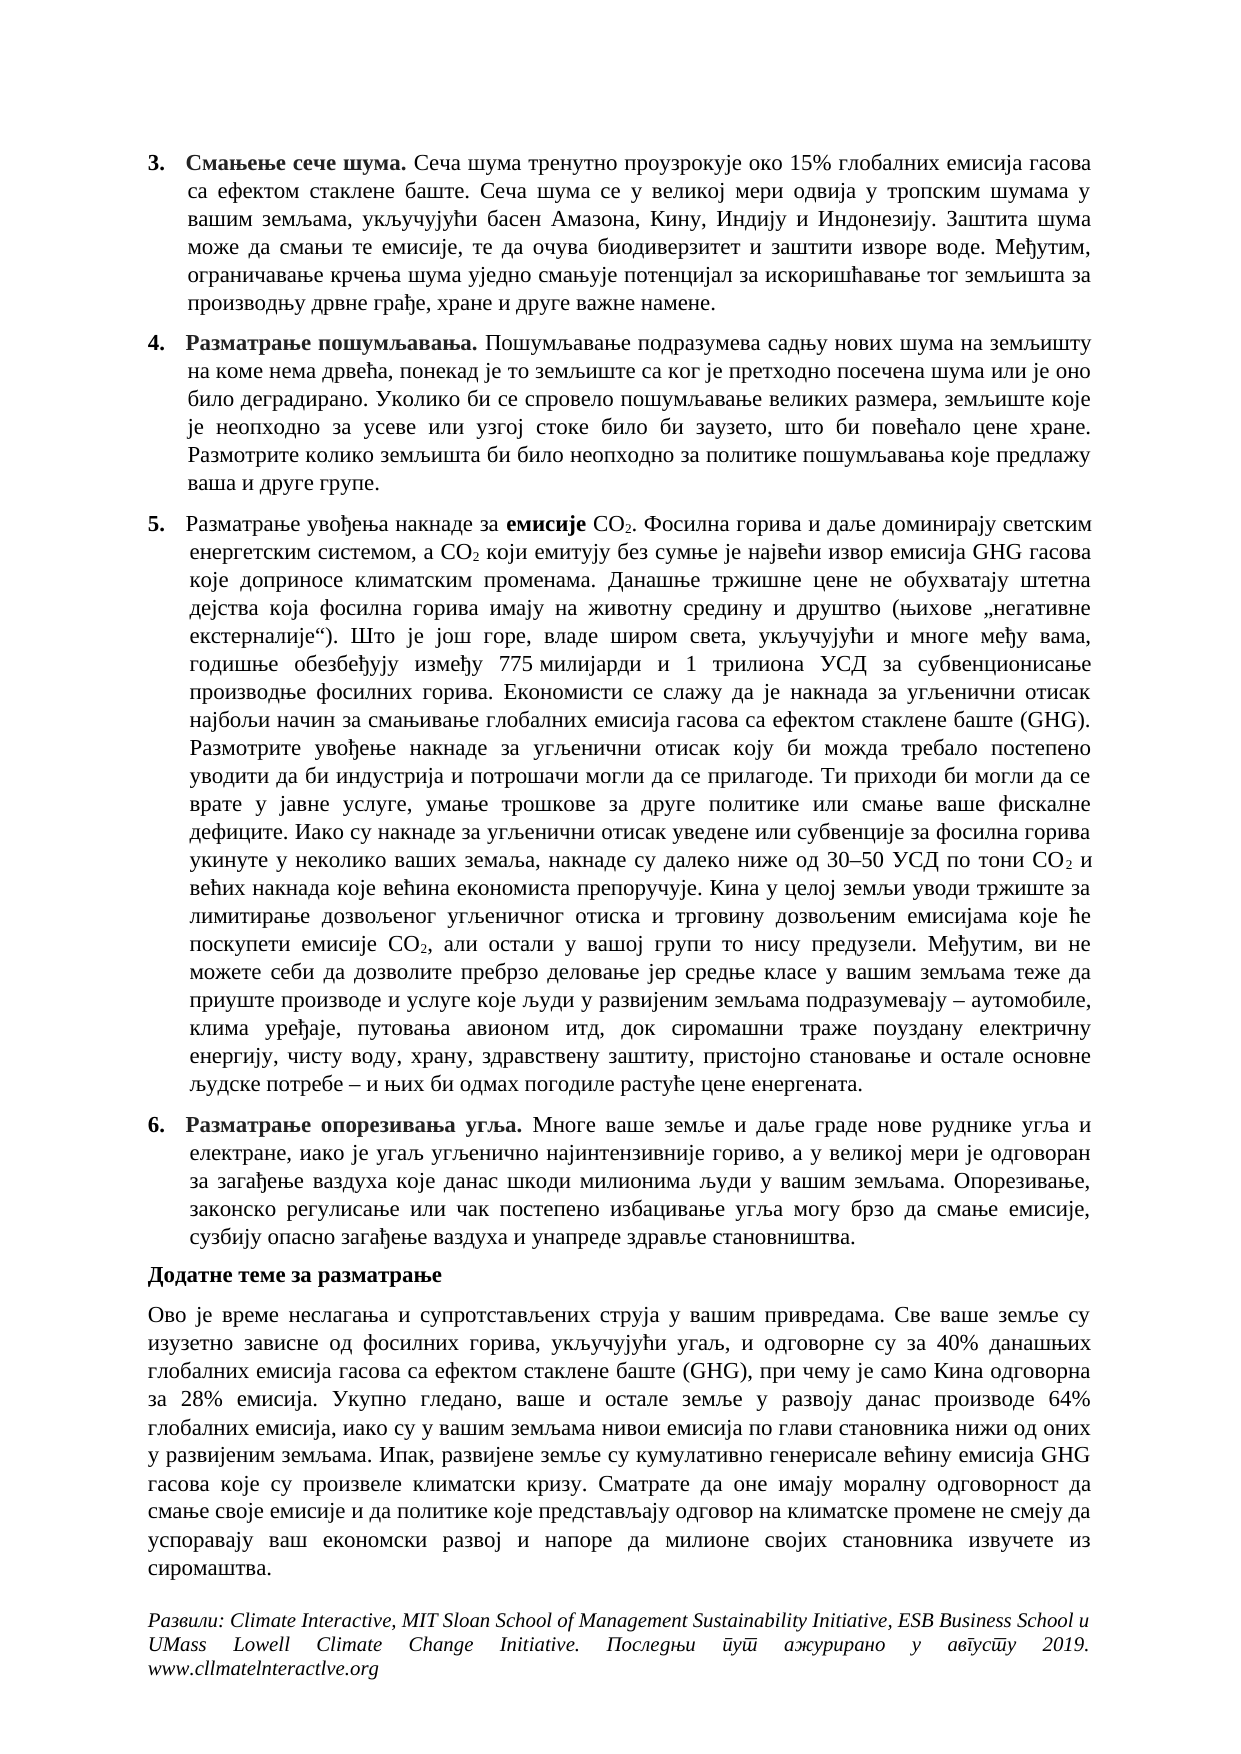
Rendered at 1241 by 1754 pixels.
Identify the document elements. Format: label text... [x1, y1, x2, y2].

list Разматрање пошумљавања. Пошумљавање подразумева садњу нових шума на земљишту на коме нема дрвећа, понекад је то земљиште са ког је претходно посечена шума или је оно било деградирано. Уколико би се спровело пошумљавање великих размера, земљиште које је неопходно за усеве или узгој стоке било би заузето, што би повећало цене хране. Размотрите колико земљишта би било неопходно за политике пошумљавања које предлажу ваша и друге групе. [148, 328, 1092, 496]
text Додатне теме за разматрање [148, 1262, 1092, 1288]
list Разматрање увођења накнаде за емисије CO2. Фосилна горива и даље доминирају светским енергетским системом, а CO2 који емитују без сумње је највећи извор емисија GHG гасова које доприносе климатским променама. Данашње тржишне цене не обухватају штетна дејства која фосилна горива имају на животну средину и друштво (њихове „негативне екстерналије“). Што је још горе, владе широм света, укључујући и многе међу вама, годишње обезбеђују између 775 милијарди и 1 трилиона УСД за субвенционисање производње фосилних горива. Економисти се слажу да је накнада за угљенични отисак најбољи начин за смањивање глобалних емисија гасова са ефектом стаклене баште (GHG). Размотрите увођење накнаде за угљенични отисак коју би можда требало постепено уводити да би индустрија и потрошачи могли да се прилагоде. Ти приходи би могли да се врате у јавне услуге, умање трошкове за друге политике или смање ваше фискалне дефиците. Иако су накнаде за угљенични отисак уведене или субвенције за фосилна горива укинуте у неколико ваших земаља, накнаде су далеко ниже од 30–50 УСД по тони CO2 и већих накнада које већина економиста препоручује. Кина у целој земљи уводи тржиште за лимитирање дозвољеног угљеничног отиска и трговину дозвољеним емисијама које ће поскупети емисије CO2, али остали у вашој групи то нису предузели. Међутим, ви не можете себи да дозволите пребрзо деловање јер средње класе у вашим земљама теже да приуште производе и услуге које људи у развијеним земљама подразумевају – аутомобиле, клима уређаје, путовања авионом итд, док сиромашни траже поуздану електричну енергију, чисту воду, храну, здравствену заштиту, пристојно становање и остале основне људске потребе – и њих би одмах погодиле растуће цене енергената. [148, 509, 1092, 1097]
list Смањење сече шума. Сеча шума тренутно проузрокује око 15% глобалних емисија гасова са ефектом стаклене баште. Сеча шума се у великој мери одвија у тропским шумама у вашим земљама, укључујући басен Амазона, Кину, Индију и Индонезију. Заштита шума може да смањи те емисије, те да очува биодиверзитет и заштити изворе воде. Међутим, ограничавање крчења шума уједно смањује потенцијал за искоришћавање тог земљишта за производњу дрвне грађе, хране и друге важне намене. [148, 148, 1092, 316]
list Разматрање опорезивања угља. Многе ваше земље и даље граде нове руднике угља и електране, иако је угаљ угљенично најинтензивније гориво, а у великој мери је одговоран за загађење ваздуха које данас шкоди милионима људи у вашим земљама. Опорезивање, законско регулисање или чак постепено избацивање угља могу брзо да смање емисије, сузбију опасно загађење ваздуха и унапреде здравље становништва. [148, 1110, 1092, 1250]
text Ово је време неслагања и супротстављених струја у вашим привредама. Све ваше земље су изузетно зависне од фосилних горива, укључујући угаљ, и одговорне су за 40% данашњих глобалних емисија гасова са ефектом стаклене баште (GHG), при чему је само Кина одговорна за 28% емисија. Укупно гледано, ваше и остале земље у развоју данас производе 64% глобалних емисија, иако су у вашим земљама нивои емисија по глави становника нижи од оних у развијеним земљама. Ипак, развијене земље су кумулативно генерисале већину емисија GHG гасова које су произвеле климатски кризу. Сматрате да оне имају моралну одговорност да смање своје емисије и да политике које представљају одговор на климатске промене не смеју да успоравају ваш економски развој и напоре да милионе својих становника извучете из сиромаштва. [148, 1300, 1092, 1581]
